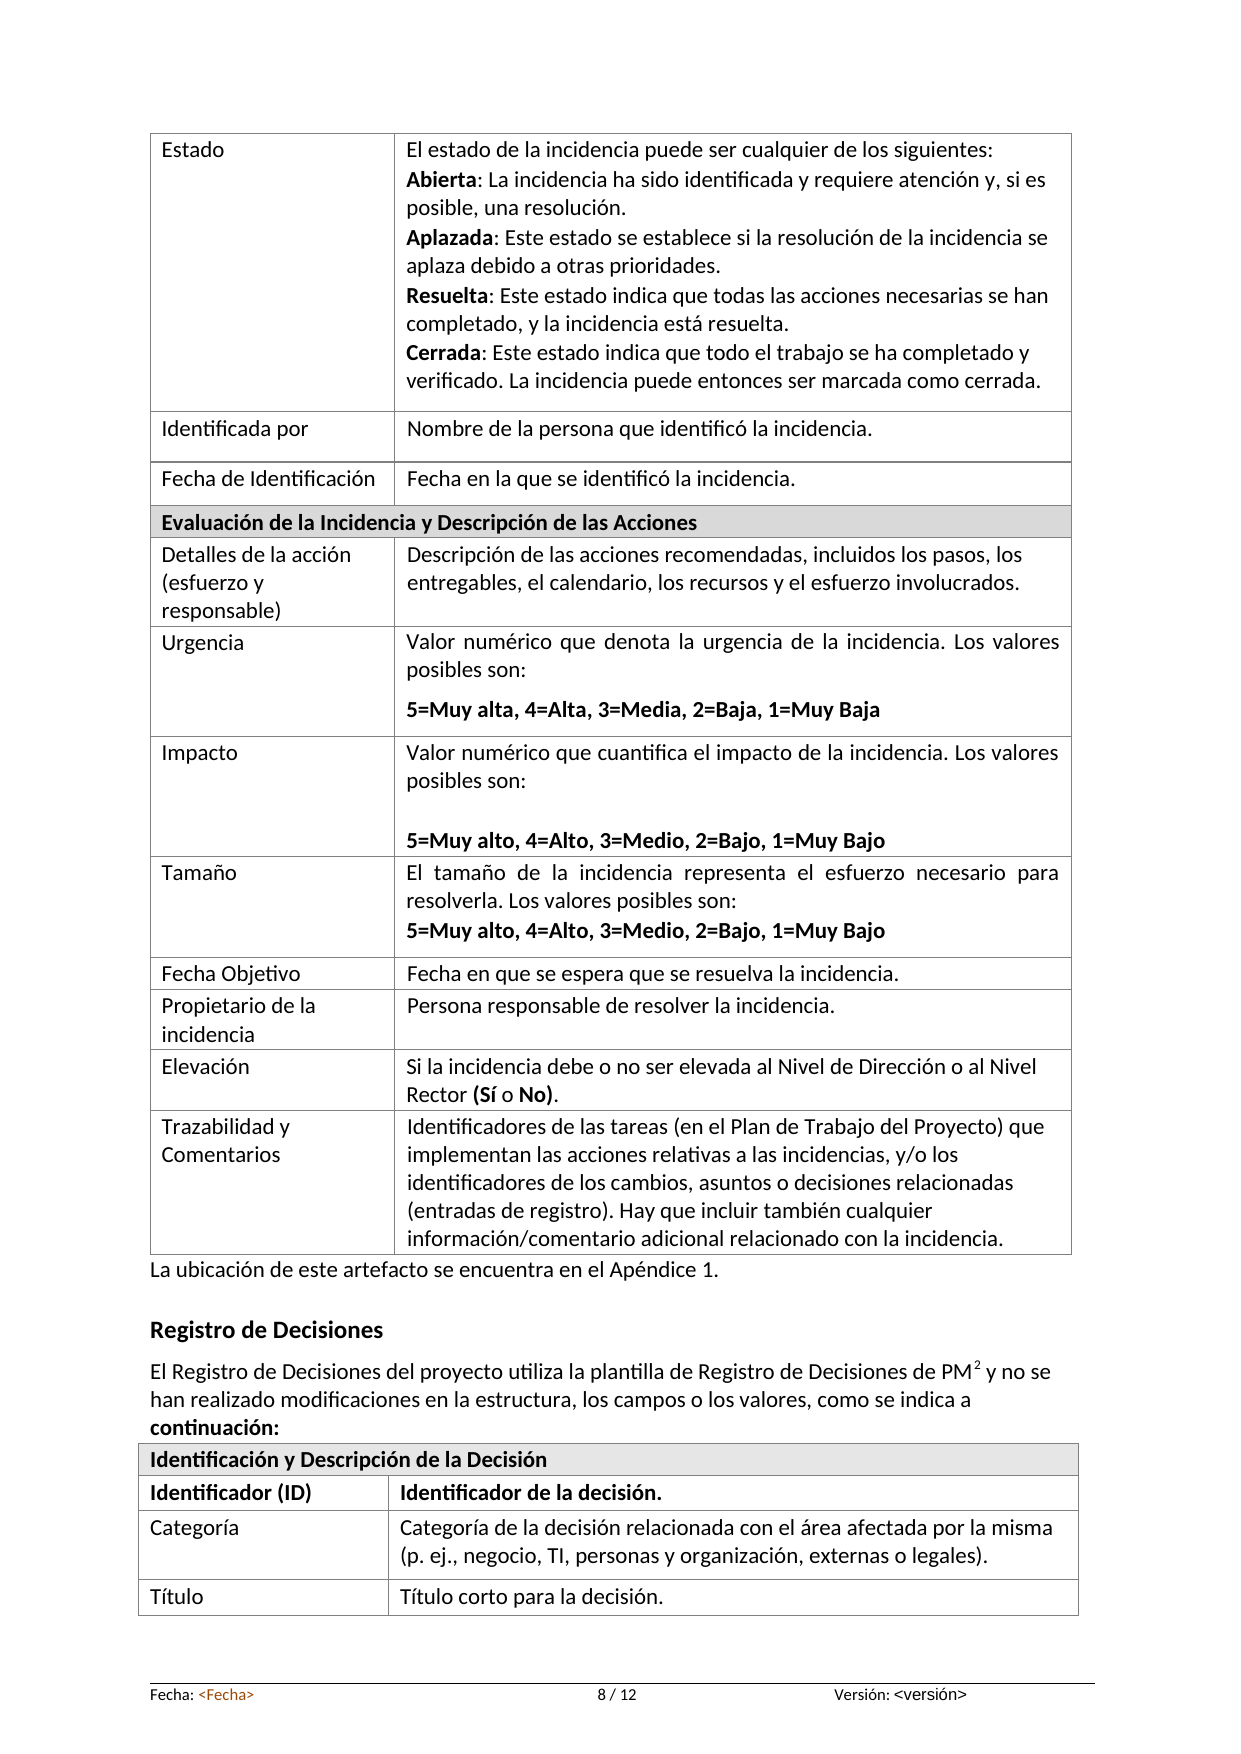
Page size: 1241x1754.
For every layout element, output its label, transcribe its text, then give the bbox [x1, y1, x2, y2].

table_cell Urgencia [151, 627, 394, 736]
list Registro de Decisiones [150, 1314, 1090, 1344]
table_cell Propietario de la incidencia [151, 990, 394, 1049]
table_cell Detalles de la acción (esfuerzo y responsable) [151, 538, 394, 626]
table_cell Fecha de Identificación [151, 463, 394, 505]
table_cell Nombre de la persona que identificó la incidencia. [395, 412, 1071, 461]
table_cell Fecha en la que se identificó la incidencia. [395, 463, 1071, 505]
table_cell Categoría [139, 1511, 388, 1579]
table_cell Tamaño [151, 857, 394, 957]
table_cell Identificadores de las tareas (en el Plan de Trabajo del Proyecto) que implementan las acciones relativas a las incidencias, y/o los identificadores de los cambios, asuntos o decisiones relacionadas (entradas de registro). Hay que incluir también cualquier información/comentario adicional relacionado con la incidencia. [395, 1111, 1071, 1254]
table_cell Valor numérico que cuantifica el impacto de la incidencia. Los valores posibles son: 5=Muy alto, 4=Alto, 3=Medio, 2=Bajo, 1=Muy Bajo [395, 737, 1071, 856]
table_cell Identificada por [151, 412, 394, 461]
table_cell Impacto [151, 737, 394, 856]
table_cell Valor numérico que denota la urgencia de la incidencia. Los valores posibles son: 5=Muy alta, 4=Alta, 3=Media, 2=Baja, 1=Muy Baja [395, 627, 1071, 736]
table_cell El tamaño de la incidencia representa el esfuerzo necesario para resolverla. Los valores posibles son: 5=Muy alto, 4=Alto, 3=Medio, 2=Bajo, 1=Muy Bajo [395, 857, 1071, 957]
table_cell Título [139, 1580, 388, 1615]
table_cell Persona responsable de resolver la incidencia. [395, 990, 1071, 1049]
table_cell Fecha en que se espera que se resuelva la incidencia. [395, 958, 1071, 989]
table_cell Fecha Objetivo [151, 958, 394, 989]
table_cell Descripción de las acciones recomendadas, incluidos los pasos, los entregables, el calendario, los recursos y el esfuerzo involucrados. [395, 538, 1071, 626]
table_cell Identificador (ID) [139, 1476, 388, 1510]
table_cell Categoría de la decisión relacionada con el área afectada por la misma (p. ej., negocio, TI, personas y organización, externas o legales). [389, 1511, 1078, 1579]
text El Registro de Decisiones del proyecto utiliza la plantilla de Registro de Decisiones de PM2 y no se han realizado modificaciones en la estructura, los campos o los valores, como se indica a continuación: [150, 1357, 1090, 1441]
table_cell Elevación [151, 1050, 394, 1110]
table_cell Si la incidencia debe o no ser elevada al Nivel de Dirección o al Nivel Rector (Sí o No). [395, 1050, 1071, 1110]
table_cell Trazabilidad y Comentarios [151, 1111, 394, 1254]
table_cell Título corto para la decisión. [389, 1580, 1078, 1615]
table_cell Identificador de la decisión. [389, 1476, 1078, 1510]
table_header Identificación y Descripción de la Decisión [139, 1444, 1078, 1475]
table_cell Evaluación de la Incidencia y Descripción de las Acciones [151, 506, 1071, 537]
list La ubicación de este artefacto se encuentra en el Apéndice 1. [150, 1255, 1090, 1283]
table_cell El estado de la incidencia puede ser cualquier de los siguientes: Abierta: La incidencia ha sido identificada y requiere atención y, si es posible, una resolución. Aplazada: Este estado se establece si la resolución de la incidencia se aplaza debido a otras prioridades. Resuelta: Este estado indica que todas las acciones necesarias se han completado, y la incidencia está resuelta. Cerrada: Este estado indica que todo el trabajo se ha completado y verificado. La incidencia puede entonces ser marcada como cerrada. [395, 134, 1071, 411]
table_cell Estado [151, 134, 394, 411]
